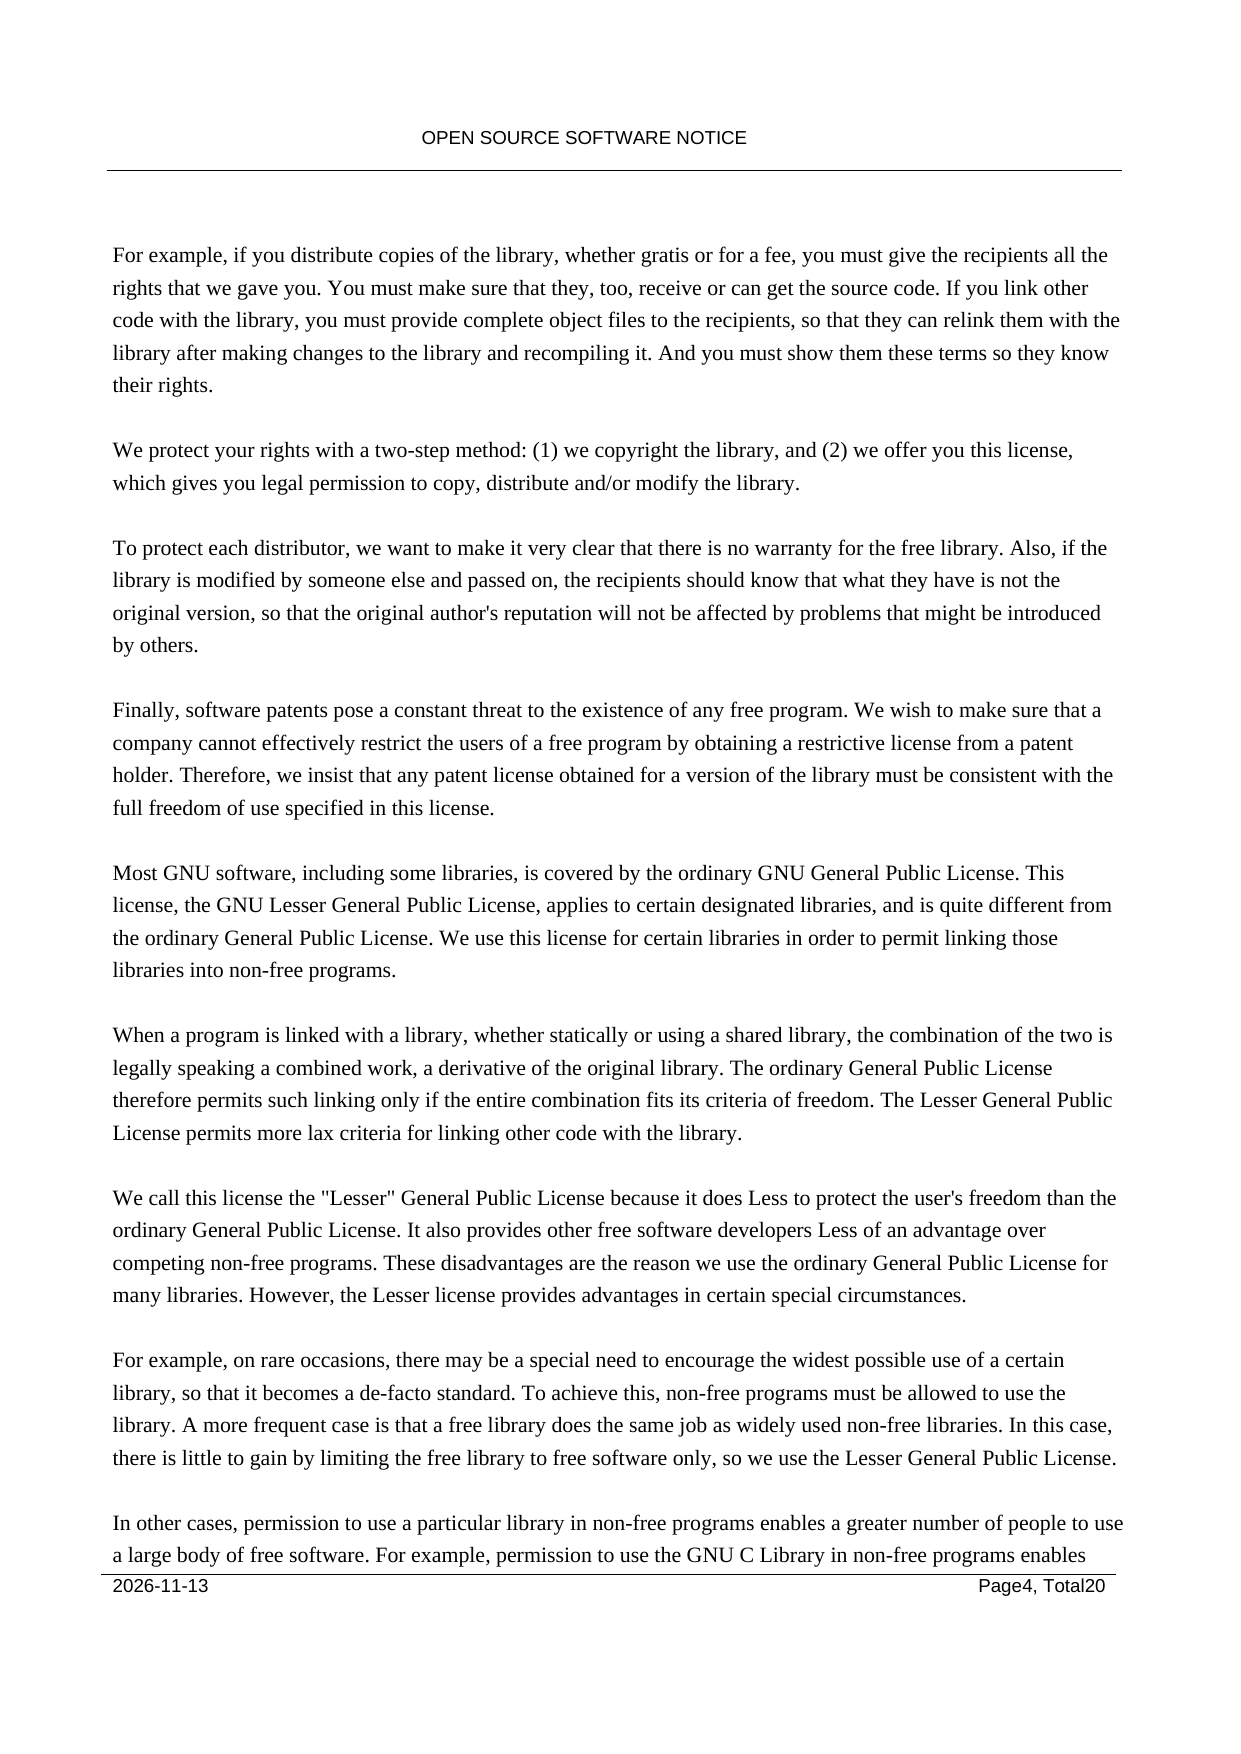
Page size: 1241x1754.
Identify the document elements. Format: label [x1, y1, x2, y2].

text [112, 206, 1128, 1571]
